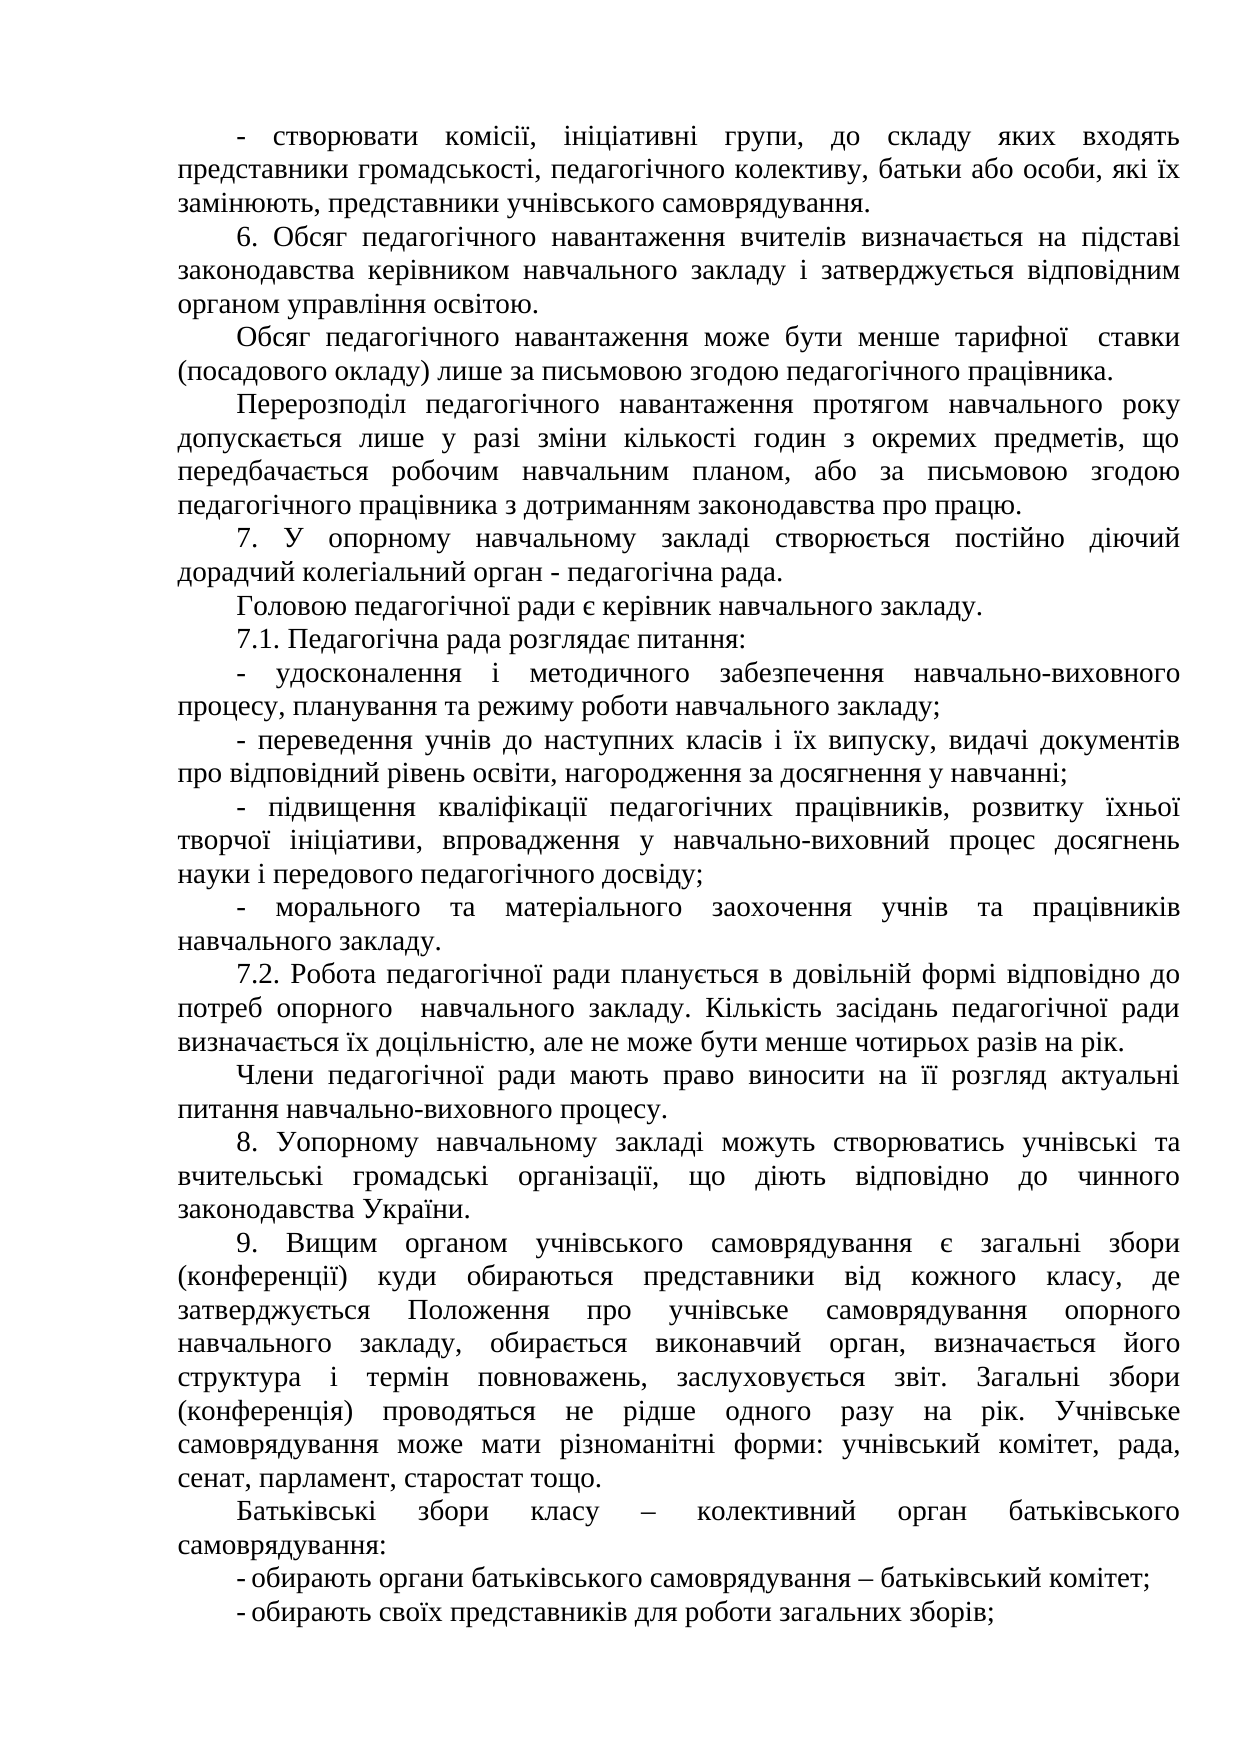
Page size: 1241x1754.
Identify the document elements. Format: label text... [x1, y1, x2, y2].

text 6. Обсяг педагогічного навантаження вчителів визначається на підставі законодавства керівником навчального закладу і затверджується відповідним органом управління освітою. [177, 219, 1181, 319]
text - створювати комісії, ініціативні групи, до складу яких входять представники громадськості, педагогічного колективу, батьки або особи, які їх замінюють, представники учнівського самоврядування. [177, 118, 1181, 219]
list обирають органи батьківського самоврядування – батьківський комітет; [177, 1560, 1181, 1594]
text 7.2. Робота педагогічної ради планується в довільній формі відповідно до потреб опорного навчального закладу. Кількість засідань педагогічної ради визначається їх доцільністю, але не може бути менше чотирьох разів на рік. [177, 957, 1181, 1057]
text 7. У опорному навчальному закладі створюється постійно діючий дорадчий колегіальний орган - педагогічна рада. [177, 521, 1181, 588]
text 7.1. Педагогічна рада розглядає питання: [177, 621, 1181, 655]
text - удосконалення і методичного забезпечення навчально-виховного процесу, планування та режиму роботи навчального закладу; [177, 655, 1181, 722]
text 9. Вищим органом учнівського самоврядування є загальні збори (конференції) куди обираються представники від кожного класу, де затверджується Положення про учнівське самоврядування опорного навчального закладу, обирається виконавчий орган, визначається його структура і термін повноважень, заслуховується звіт. Загальні збори (конференція) проводяться не рідше одного разу на рік. Учнівське самоврядування може мати різноманітні форми: учнівський комітет, рада, сенат, парламент, старостат тощо. [177, 1225, 1181, 1493]
text Головою педагогічної ради є керівник навчального закладу. [177, 588, 1181, 621]
text - підвищення кваліфікації педагогічних працівників, розвитку їхньої творчої ініціативи, впровадження у навчально-виховний процес досягнень науки і передового педагогічного досвіду; [177, 789, 1181, 889]
text 8. Уопорному навчальному закладі можуть створюватись учнівські та вчительські громадські організації, що діють відповідно до чинного законодавства України. [177, 1124, 1181, 1225]
text - морального та матеріального заохочення учнів та працівників навчального закладу. [177, 889, 1181, 957]
text Члени педагогічної ради мають право виносити на її розгляд актуальні питання навчально-виховного процесу. [177, 1057, 1181, 1124]
list обирають своїх представників для роботи загальних зборів; [177, 1594, 1181, 1627]
text Батьківські збори класу – колективний орган батьківського самоврядування: [177, 1493, 1181, 1560]
text Перерозподіл педагогічного навантаження протягом навчального року допускається лише у разі зміни кількості годин з окремих предметів, що передбачається робочим навчальним планом, або за письмовою згодою педагогічного працівника з дотриманням законодавства про працю. [177, 386, 1181, 521]
text Обсяг педагогічного навантаження може бути менше тарифної ставки (посадового окладу) лише за письмовою згодою педагогічного працівника. [177, 319, 1181, 386]
text - переведення учнів до наступних класів і їх випуску, видачі документів про відповідний рівень освіти, нагородження за досягнення у навчанні; [177, 722, 1181, 789]
